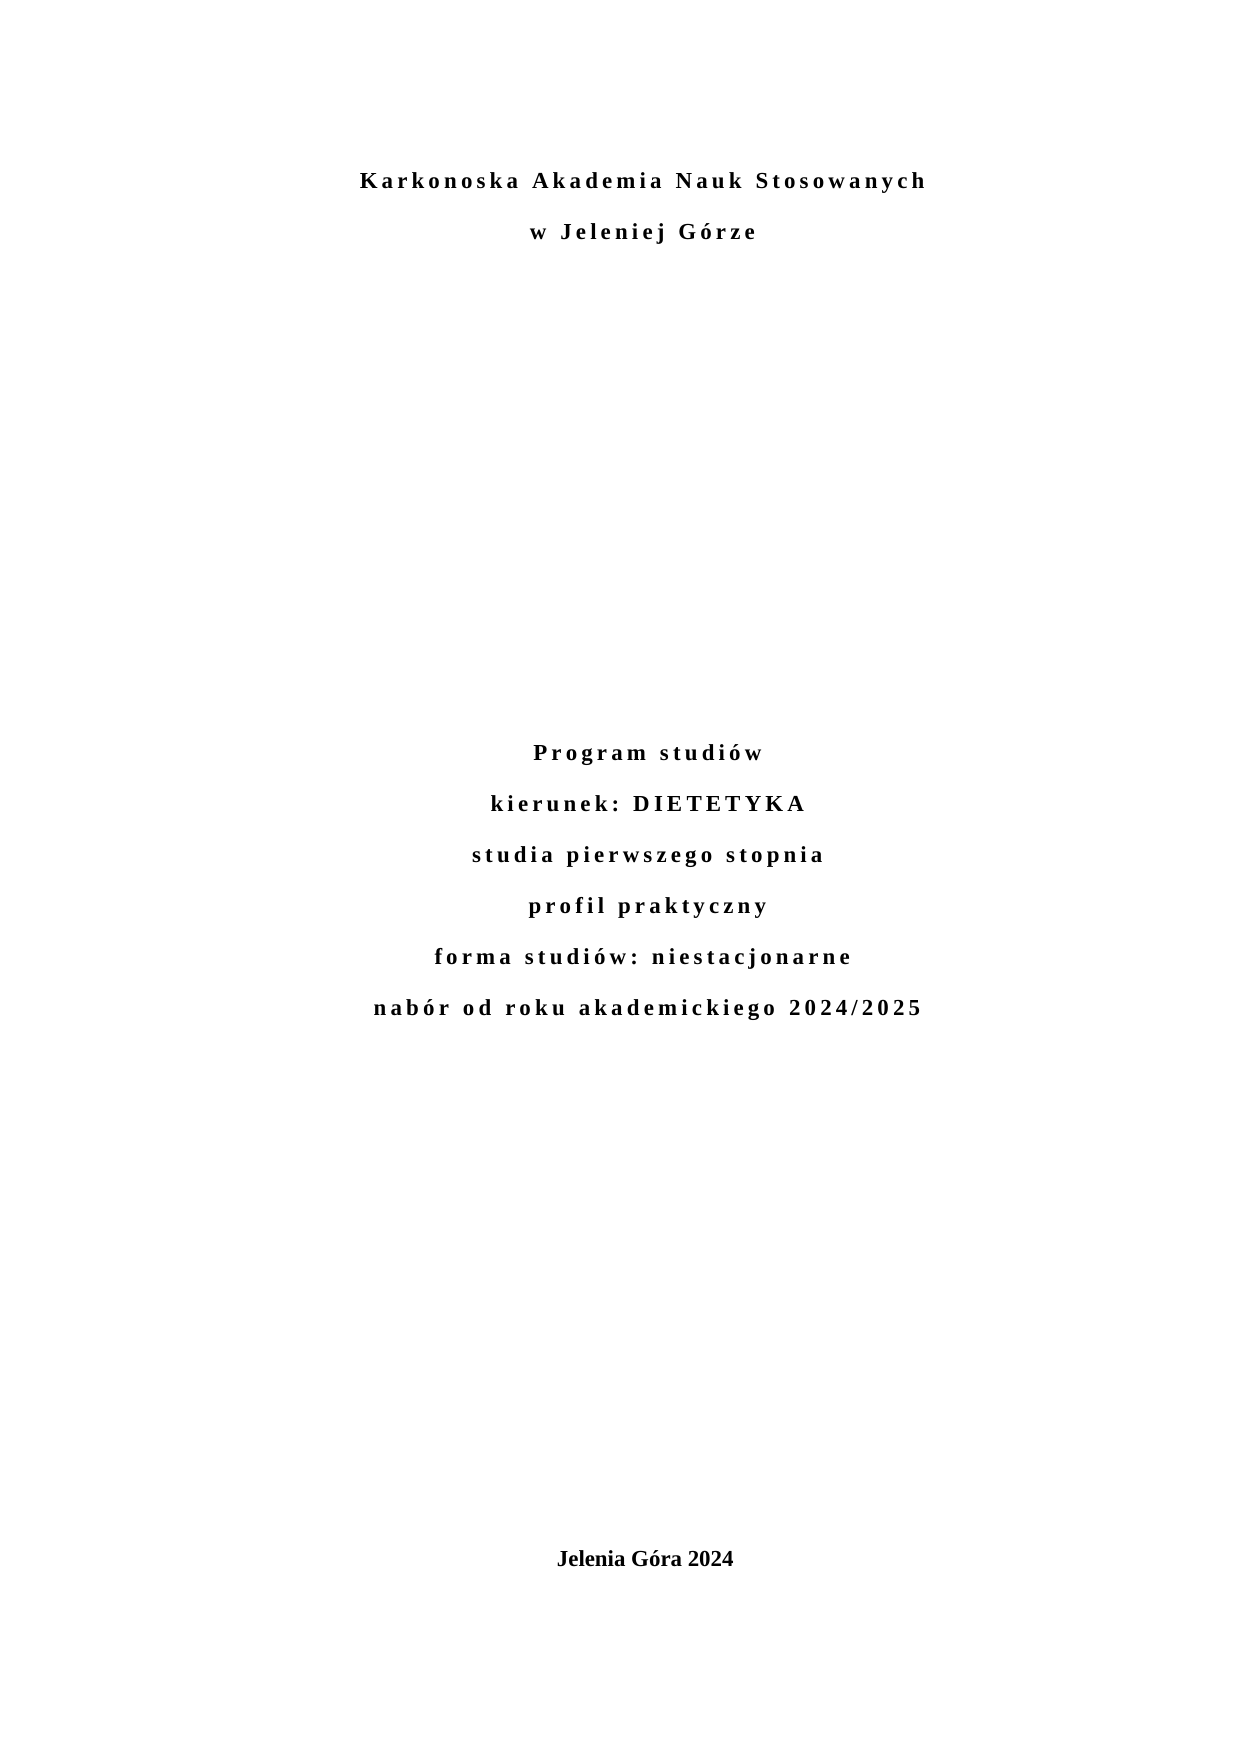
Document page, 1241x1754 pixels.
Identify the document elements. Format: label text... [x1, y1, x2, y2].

text studia pierwszego stopnia [148, 841, 1137, 867]
text Jelenia Góra 2024 [148, 1545, 1137, 1571]
text forma studiów: niestacjonarne [148, 943, 1137, 969]
text w Jeleniej Górze [148, 218, 1137, 244]
text nabór od roku akademickiego 2024/2025 [148, 994, 1137, 1020]
text profil praktyczny [148, 892, 1137, 918]
text Program studiów [148, 738, 1137, 765]
text kierunek: DIETETYKA [148, 789, 1137, 816]
text Karkonoska Akademia Nauk Stosowanych [148, 167, 1137, 193]
